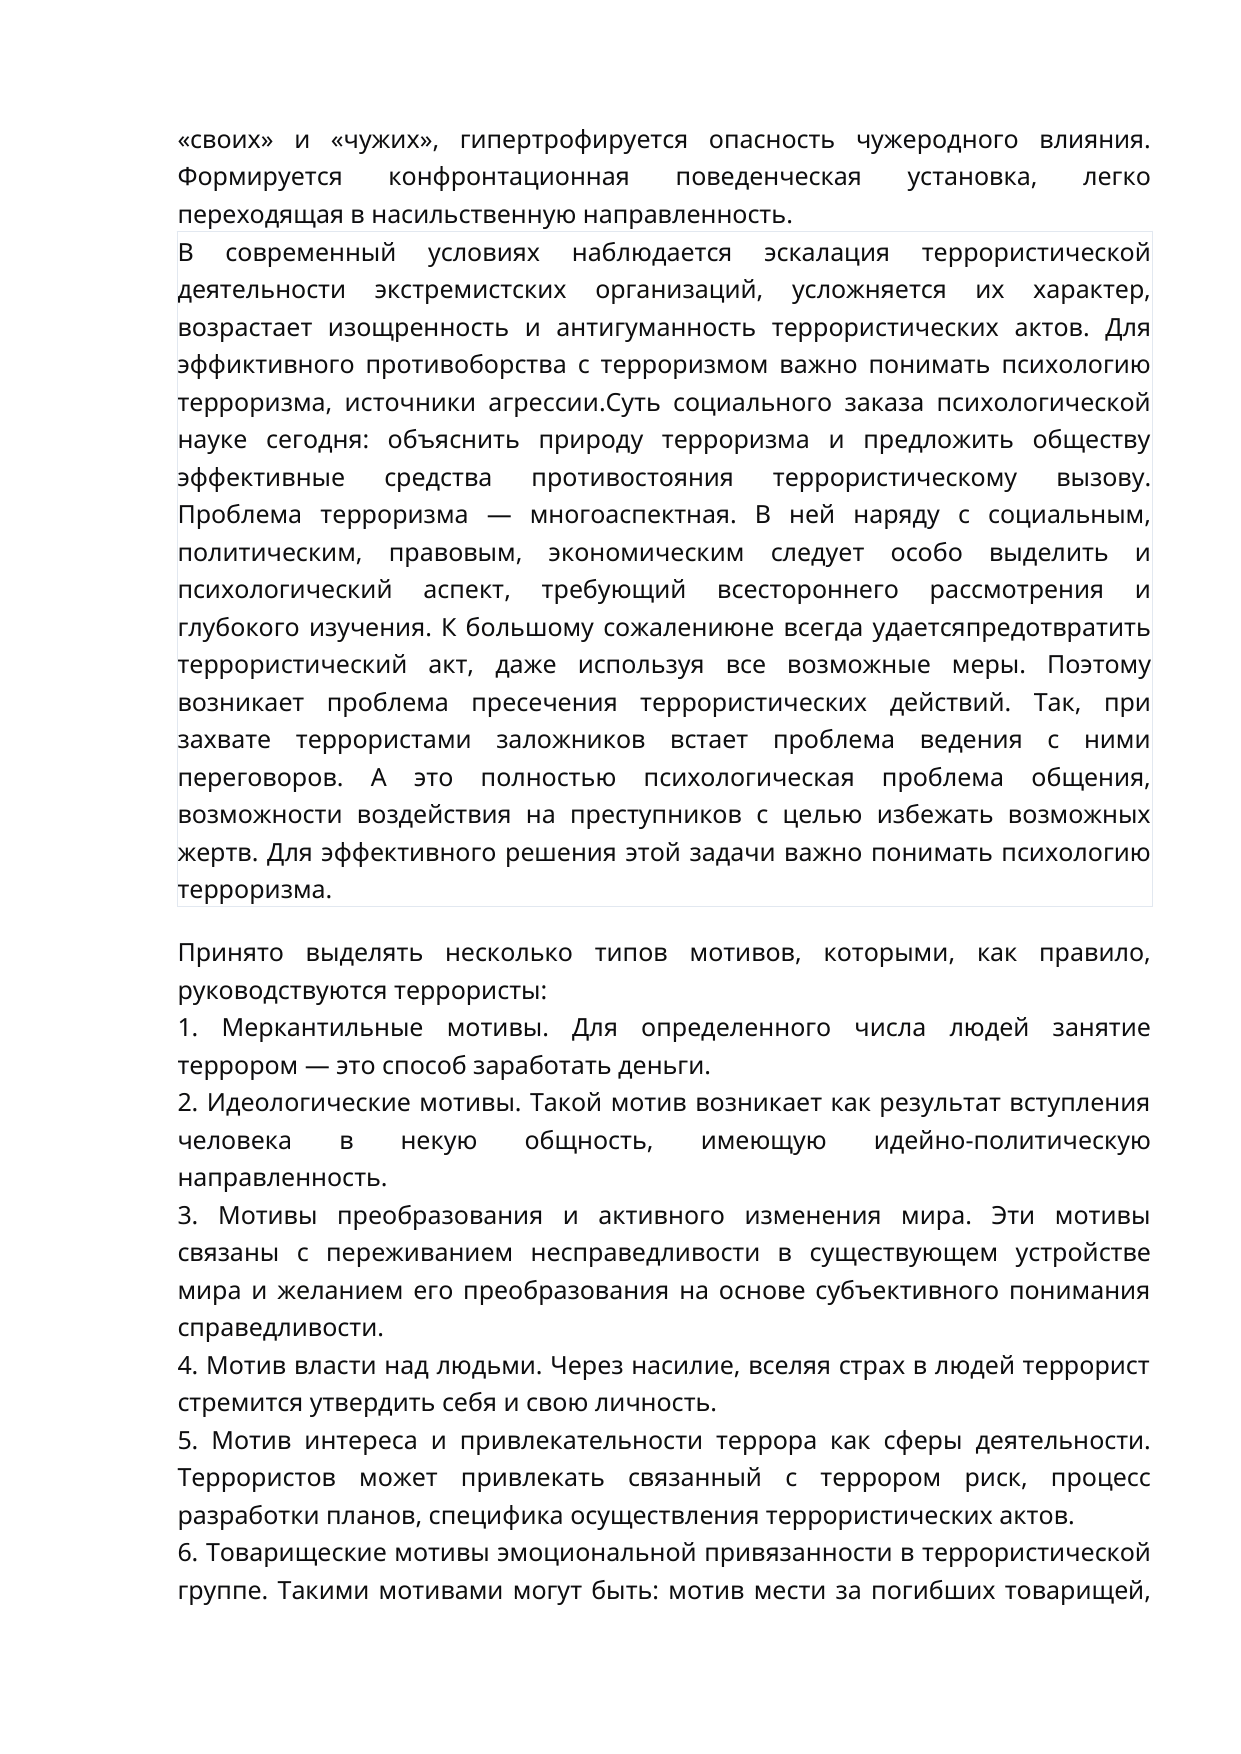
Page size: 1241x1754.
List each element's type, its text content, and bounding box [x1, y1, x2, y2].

text 3. Мотивы преобразования и активного изменения мира. Эти мотивы связаны с переживанием несправедливости в существующем устройстве мира и желанием его преобразования на основе субъективного понимания справедливости. [177, 1194, 1152, 1344]
text 5. Мотив интереса и привлекательности террора как сферы деятельности. Террористов может привлекать связанный с террором риск, процесс разработки планов, специфика осуществления террористических актов. [177, 1419, 1152, 1532]
text 2. Идеологические мотивы. Такой мотив возникает как результат вступления человека в некую общность, имеющую идейно-политическую направленность. [177, 1082, 1152, 1194]
text 4. Мотив власти над людьми. Через насилие, вселяя страх в людей террорист стремится утвердить себя и свою личность. [177, 1344, 1152, 1419]
text 1. Меркантильные мотивы. Для определенного числа людей занятие террором — это способ заработать деньги. [177, 1007, 1152, 1082]
text В современный условиях наблюдается эскалация террористической деятельности экстремистских организаций, усложняется их характер, возрастает изощренность и антигуманность террористических актов. Для эффиктивного противоборства с терроризмом важно понимать психологию терроризма, источники агрессии.Суть социального заказа психологической науке сегодня: объяснить природу терроризма и предложить обществу эффективные средства противостояния террористическому вызову. Проблема терроризма — многоаспектная. В ней наряду с социальным, политическим, правовым, экономическим следует особо выделить и психологический аспект, требующий всестороннего рассмотрения и глубокого изучения. К большому сожалениюне всегда удаетсяпредотвратить террористический акт, даже используя все возможные меры. Поэтому возникает проблема пресечения террористических действий. Так, при захвате террористами заложников встает проблема ведения с ними переговоров. А это полностью психологическая проблема общения, возможности воздействия на преступников с целью избежать возможных жертв. Для эффективного решения этой задачи важно понимать психологию терроризма. [178, 232, 1152, 906]
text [177, 118, 1152, 231]
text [177, 1532, 1152, 1607]
text Принято выделять несколько типов мотивов, которыми, как правило, руководствуются террористы: [177, 932, 1152, 1007]
